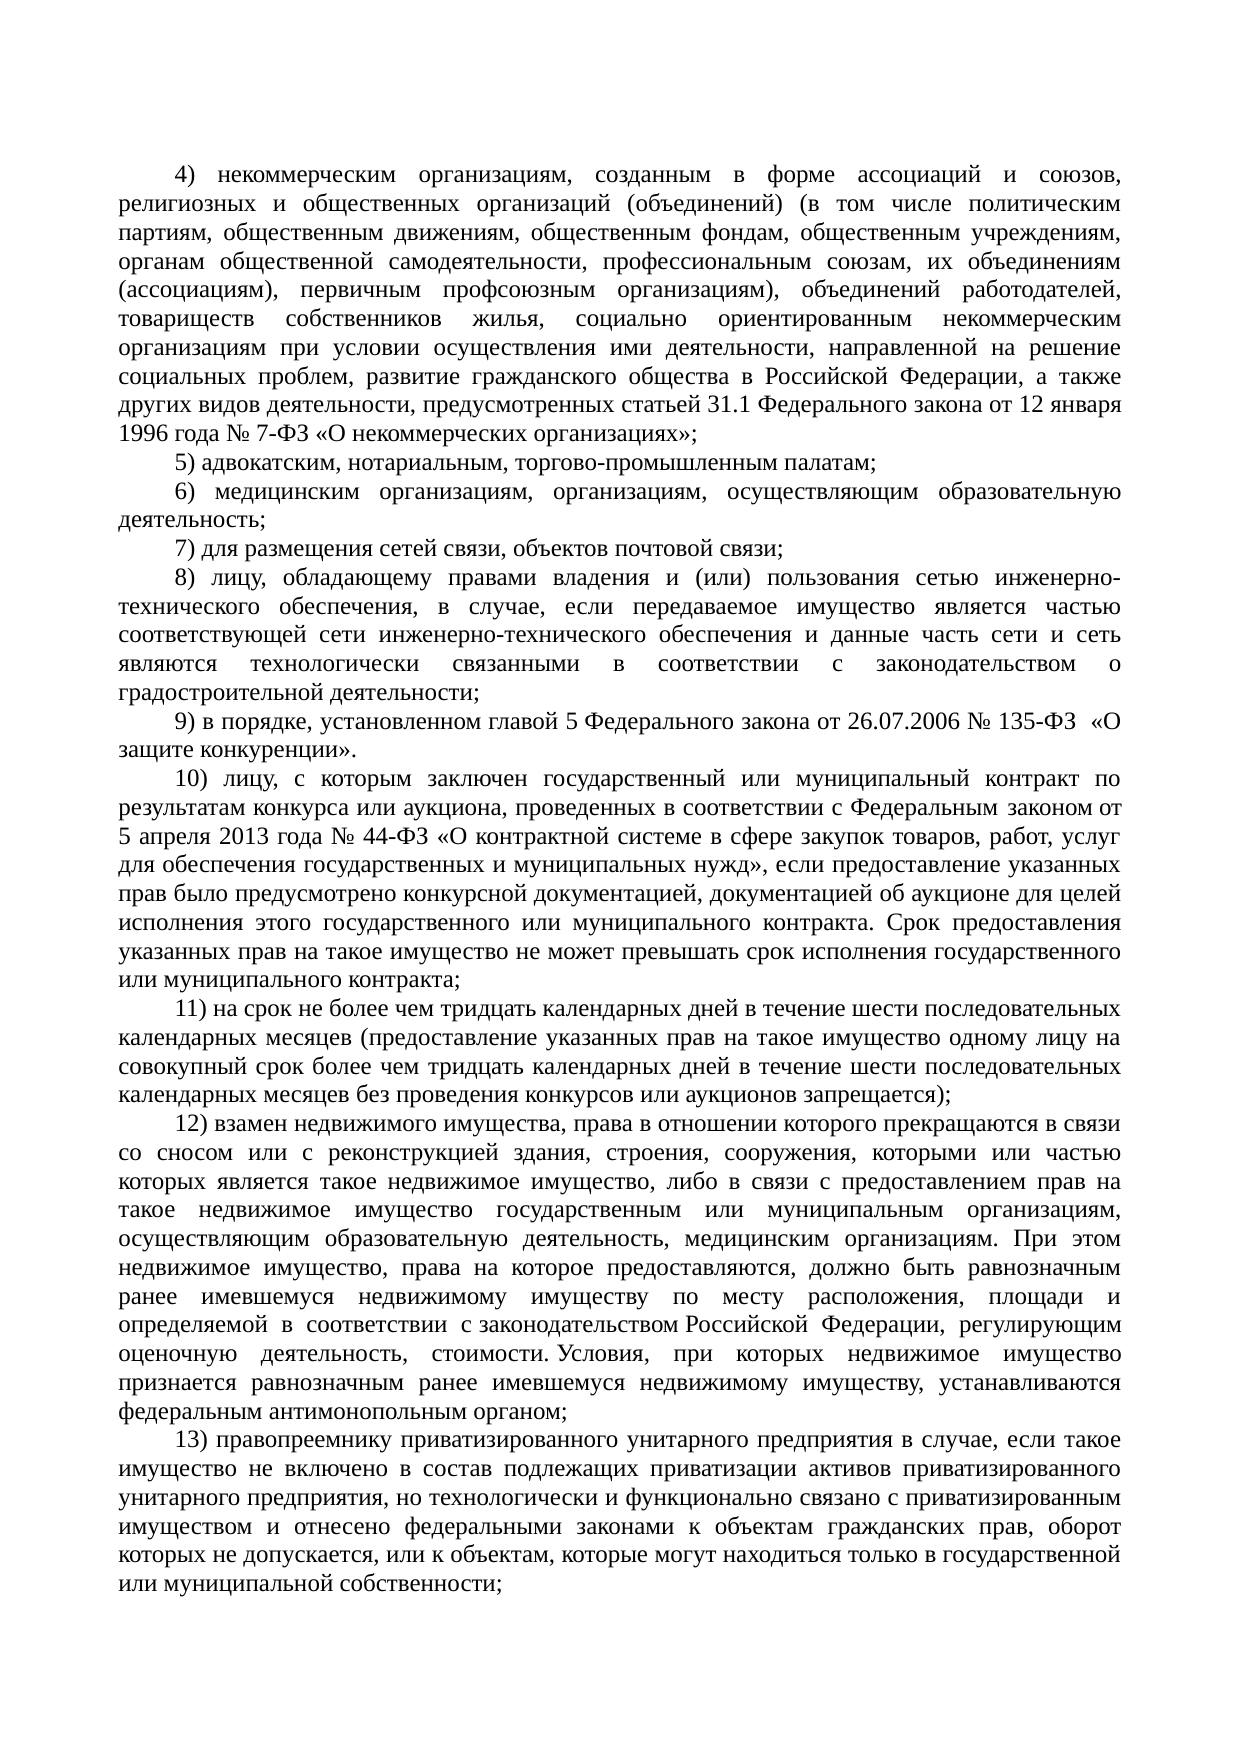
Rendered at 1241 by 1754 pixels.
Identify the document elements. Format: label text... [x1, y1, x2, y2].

text 11) на срок не более чем тридцать календарных дней в течение шести последовательных календарных месяцев (предоставление указанных прав на такое имущество одному лицу на совокупный срок более чем тридцать календарных дней в течение шести последовательных календарных месяцев без проведения конкурсов или аукционов запрещается); [118, 993, 1122, 1108]
text 8) лицу, обладающему правами владения и (или) пользования сетью инженерно-технического обеспечения, в случае, если передаваемое имущество является частью соответствующей сети инженерно-технического обеспечения и данные часть сети и сеть являются технологически связанными в соответствии с законодательством о градостроительной деятельности; [118, 562, 1122, 706]
text 12) взамен недвижимого имущества, права в отношении которого прекращаются в связи со сносом или с реконструкцией здания, строения, сооружения, которыми или частью которых является такое недвижимое имущество, либо в связи с предоставлением прав на такое недвижимое имущество государственным или муниципальным организациям, осуществляющим образовательную деятельность, медицинским организациям. При этом недвижимое имущество, права на которое предоставляются, должно быть равнозначным ранее имевшемуся недвижимому имуществу по месту расположения, площади и определяемой в соответствии с законодательством Российской Федерации, регулирующим оценочную деятельность, стоимости. Условия, при которых недвижимое имущество признается равнозначным ранее имевшемуся недвижимому имуществу, устанавливаются федеральным антимонопольным органом; [118, 1108, 1122, 1424]
text 10) лицу, с которым заключен государственный или муниципальный контракт по результатам конкурса или аукциона, проведенных в соответствии с Федеральным законом от 5 апреля 2013 года № 44-ФЗ «О контрактной системе в сфере закупок товаров, работ, услуг для обеспечения государственных и муниципальных нужд», если предоставление указанных прав было предусмотрено конкурсной документацией, документацией об аукционе для целей исполнения этого государственного или муниципального контракта. Срок предоставления указанных прав на такое имущество не может превышать срок исполнения государственного или муниципального контракта; [118, 763, 1122, 993]
text 7) для размещения сетей связи, объектов почтовой связи; [118, 533, 1122, 562]
text 13) правопреемнику приватизированного унитарного предприятия в случае, если такое имущество не включено в состав подлежащих приватизации активов приватизированного унитарного предприятия, но технологически и функционально связано с приватизированным имуществом и отнесено федеральными законами к объектам гражданских прав, оборот которых не допускается, или к объектам, которые могут находиться только в государственной или муниципальной собственности; [118, 1424, 1122, 1597]
text 5) адвокатским, нотариальным, торгово-промышленным палатам; [118, 447, 1122, 476]
text 9) в порядке, установленном главой 5 Федерального закона от 26.07.2006 № 135-ФЗ «О защите конкуренции». [118, 706, 1122, 763]
text 6) медицинским организациям, организациям, осуществляющим образовательную деятельность; [118, 476, 1122, 533]
text 4) некоммерческим организациям, созданным в форме ассоциаций и союзов, религиозных и общественных организаций (объединений) (в том числе политическим партиям, общественным движениям, общественным фондам, общественным учреждениям, органам общественной самодеятельности, профессиональным союзам, их объединениям (ассоциациям), первичным профсоюзным организациям), объединений работодателей, товариществ собственников жилья, социально ориентированным некоммерческим организациям при условии осуществления ими деятельности, направленной на решение социальных проблем, развитие гражданского общества в Российской Федерации, а также других видов деятельности, предусмотренных статьей 31.1 Федерального закона от 12 января 1996 года № 7-ФЗ «О некоммерческих организациях»; [118, 159, 1122, 447]
